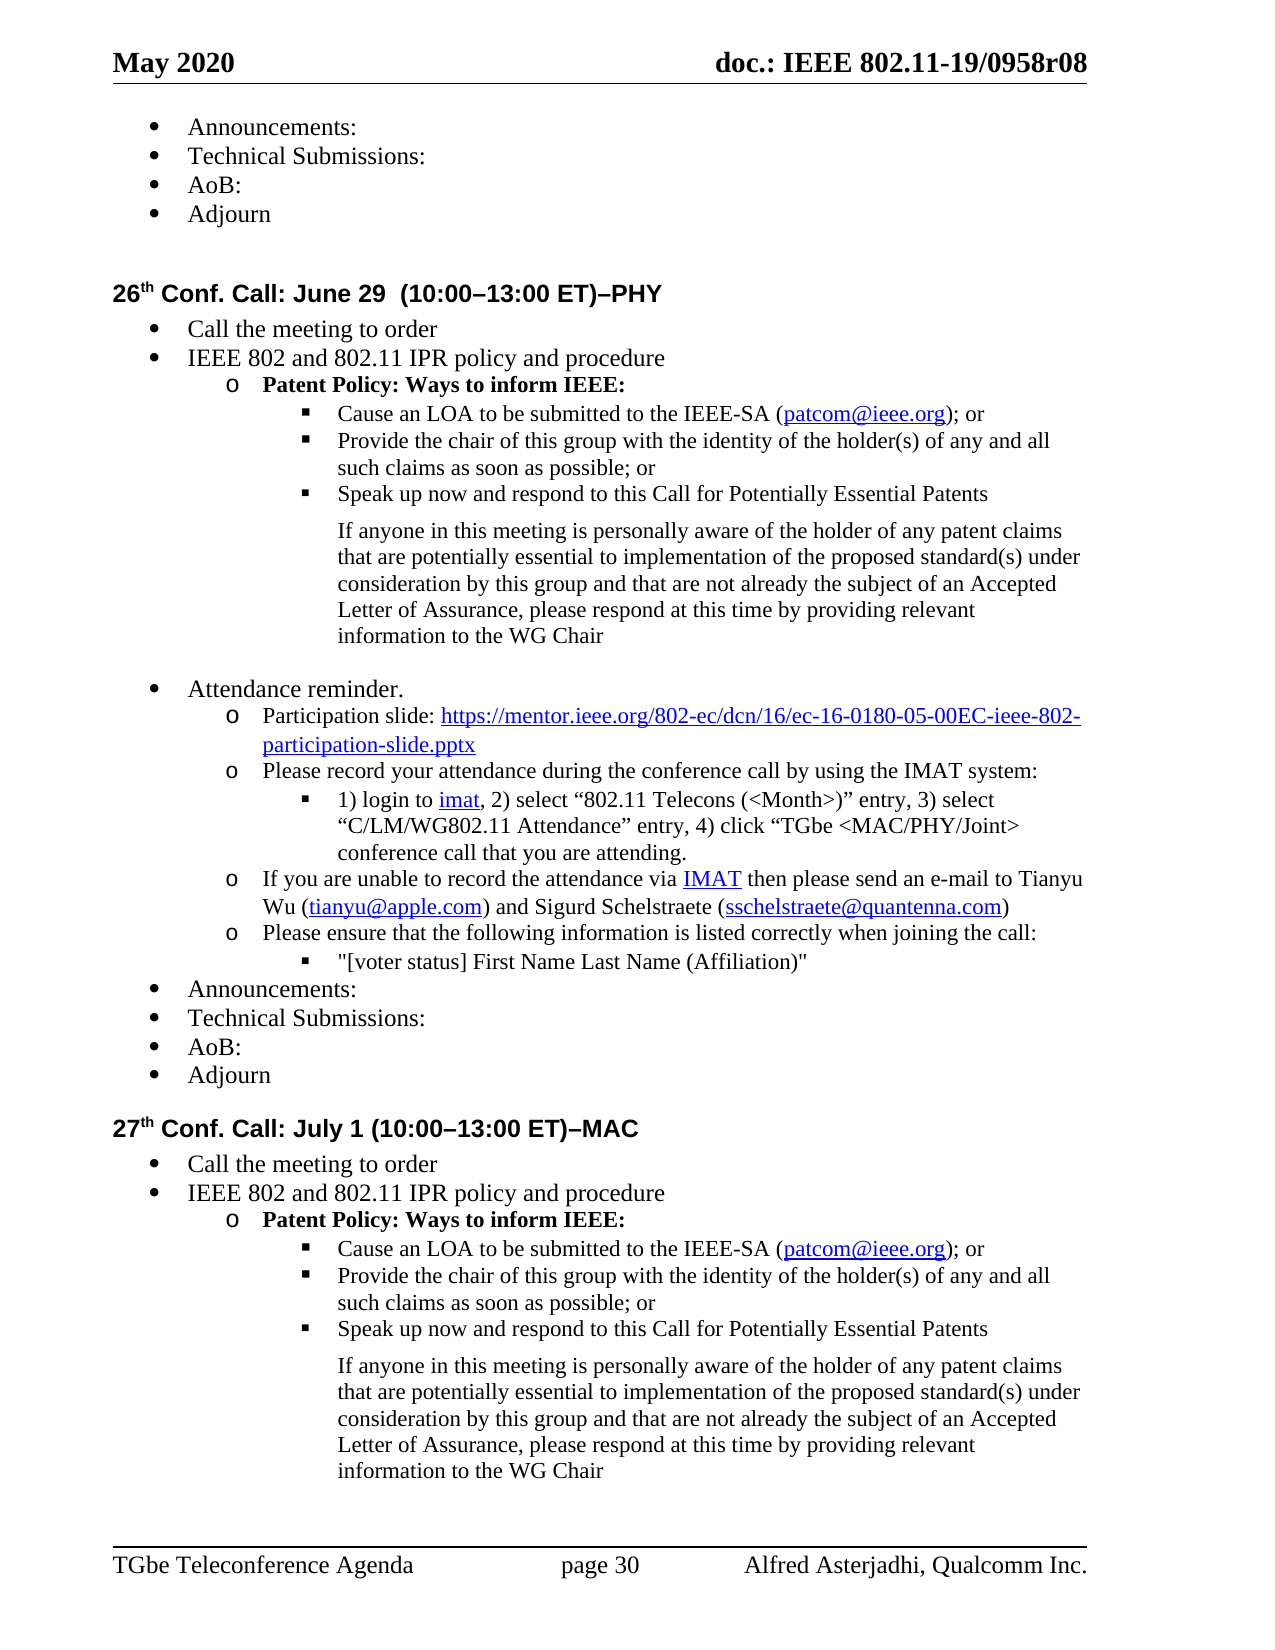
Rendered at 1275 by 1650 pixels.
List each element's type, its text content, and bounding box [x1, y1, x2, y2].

list Speak up now and respond to this Call for Potentially Essential Patents [300, 480, 1087, 506]
list Speak up now and respond to this Call for Potentially Essential Patents [300, 1315, 1087, 1342]
list Provide the chair of this group with the identity of the holder(s) of any and all such claims as soon as possible; or [300, 427, 1087, 480]
list Patent Policy: Ways to inform IEEE: [225, 371, 1087, 400]
list IEEE 802 and 802.11 IPR policy and procedure [150, 1178, 1087, 1207]
subtitle 26th Conf. Call: June 29 (10:00–13:00 ET)–PHY [112, 279, 1087, 308]
list IEEE 802 and 802.11 IPR policy and procedure [150, 343, 1087, 371]
list Call the meeting to order [150, 314, 1087, 343]
list Patent Policy: Ways to inform IEEE: [225, 1207, 1087, 1235]
list Attendance reminder. [150, 674, 1087, 702]
list Provide the chair of this group with the identity of the holder(s) of any and all such claims as soon as possible; or [300, 1262, 1087, 1315]
list Cause an LOA to be submitted to the IEEE-SA (patcom@ieee.org); or [300, 1235, 1087, 1262]
list Cause an LOA to be submitted to the IEEE-SA (patcom@ieee.org); or [300, 400, 1087, 427]
list Call the meeting to order [150, 1149, 1087, 1178]
list Please ensure that the following information is listed correctly when joining the call: [225, 919, 1087, 948]
list 1) login to imat, 2) select “802.11 Telecons (<Month>)” entry, 3) select “C/LM/WG802.11 Attendance” entry, 4) click “TGbe <MAC/PHY/Joint> conference call that you are attending. [300, 786, 1087, 865]
list Announcements: [150, 974, 1087, 1003]
subtitle 27th Conf. Call: July 1 (10:00–13:00 ET)–MAC [112, 1114, 1087, 1143]
list Technical Submissions: [150, 1003, 1087, 1032]
list If you are unable to record the attendance via IMAT then please send an e-mail to Tianyu Wu (tianyu@apple.com) and Sigurd Schelstraete (sschelstraete@quantenna.com) [225, 865, 1087, 919]
list Participation slide: https://mentor.ieee.org/802-ec/dcn/16/ec-16-0180-05-00EC-ieee-802-participation-slide.pptx [225, 702, 1087, 758]
list Adjourn [150, 1060, 1087, 1089]
list If anyone in this meeting is personally aware of the holder of any patent claims that are potentially essential to implementation of the proposed standard(s) under consideration by this group and that are not already the subject of an Accepted Letter of Assurance, please respond at this time by providing relevant information to the WG Chair [337, 1352, 1087, 1484]
list "[voter status] First Name Last Name (Affiliation)" [300, 948, 1087, 974]
list If anyone in this meeting is personally aware of the holder of any patent claims that are potentially essential to implementation of the proposed standard(s) under consideration by this group and that are not already the subject of an Accepted Letter of Assurance, please respond at this time by providing relevant information to the WG Chair [337, 517, 1087, 649]
list Please record your attendance during the conference call by using the IMAT system: [225, 758, 1087, 786]
list Adjourn [150, 199, 1087, 227]
list AoB: [150, 170, 1087, 199]
list Technical Submissions: [150, 141, 1087, 170]
list Announcements: [150, 112, 1087, 141]
list AoB: [150, 1032, 1087, 1060]
